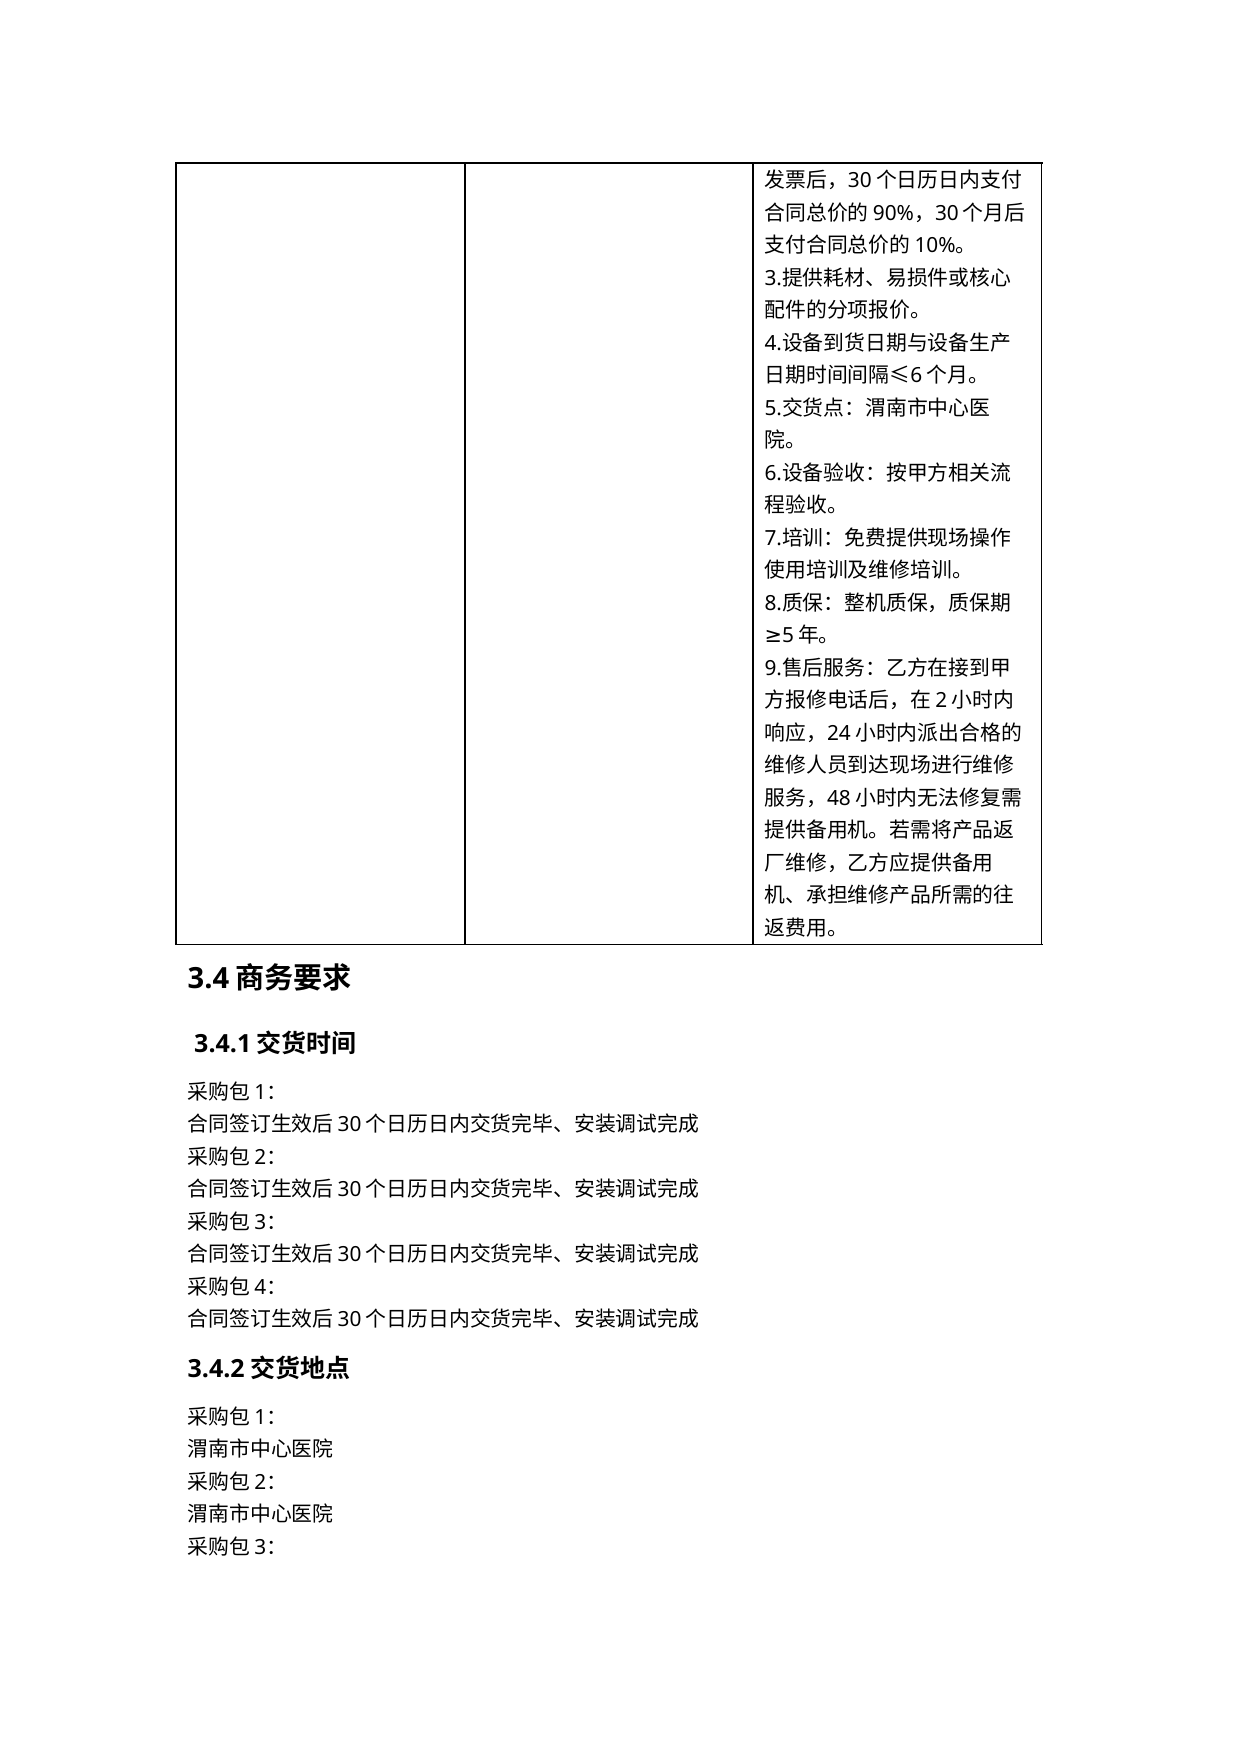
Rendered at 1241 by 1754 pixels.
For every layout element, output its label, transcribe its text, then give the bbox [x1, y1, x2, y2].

table_cell [466, 164, 752, 943]
text 3.4.2交货地点 [187, 1335, 1053, 1400]
text 合同签订生效后30个日历日内交货完毕、安装调试完成 [187, 1238, 1053, 1270]
text 采购包3： [187, 1205, 1053, 1238]
text 3.4.1交货时间 [187, 1010, 1053, 1075]
text 采购包2： [187, 1465, 1053, 1498]
text 采购包4： [187, 1270, 1053, 1303]
table_cell 1 [177, 164, 464, 943]
text 渭南市中心医院 [187, 1433, 1053, 1465]
text 合同签订生效后30个日历日内交货完毕、安装调试完成 [187, 1108, 1053, 1140]
text 渭南市中心医院 [187, 1498, 1053, 1530]
text 采购包1： [187, 1400, 1053, 1433]
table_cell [754, 164, 1041, 943]
text 采购包2： [187, 1140, 1053, 1173]
text 采购包3： [187, 1530, 1053, 1563]
text 合同签订生效后30个日历日内交货完毕、安装调试完成 [187, 1303, 1053, 1335]
text 合同签订生效后30个日历日内交货完毕、安装调试完成 [187, 1173, 1053, 1205]
text 采购包1： [187, 1075, 1053, 1108]
text 3.4商务要求 [187, 945, 1053, 1010]
